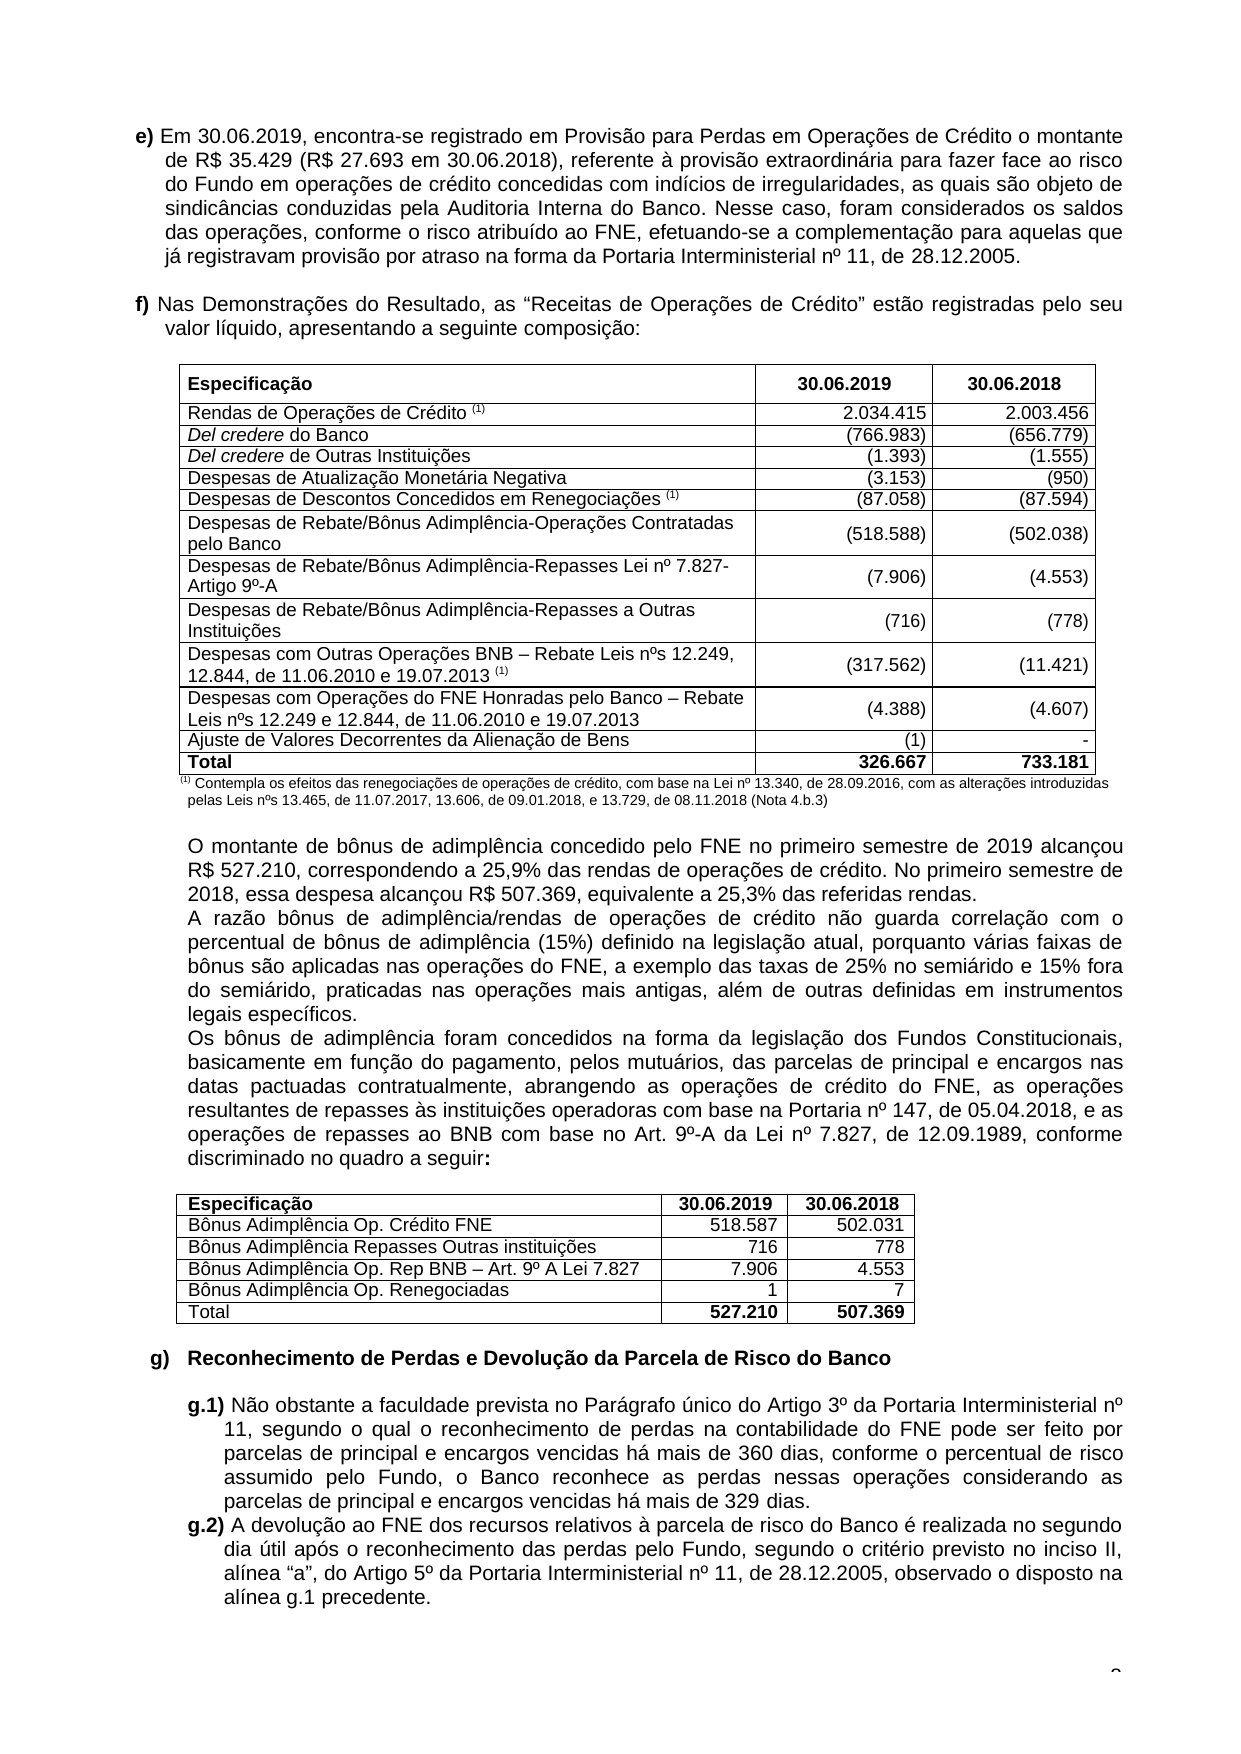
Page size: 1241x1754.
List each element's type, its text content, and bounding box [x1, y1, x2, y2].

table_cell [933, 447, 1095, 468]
text A razão bônus de adimplência/rendas de operações de crédito não guarda correlação com o percentual de bônus de adimplência (15%) definido na legislação atual, porquanto várias faixas de bônus são aplicadas nas operações do FNE, a exemplo das taxas de 25% no semiárido e 15% fora do semiárido, praticadas nas operações mais antigas, além de outras definidas em instrumentos legais específicos. [187, 906, 1124, 1026]
list Não obstante a faculdade prevista no Parágrafo único do Artigo 3º da Portaria Interministerial nº 11, segundo o qual o reconhecimento de perdas na contabilidade do FNE pode ser feito por parcelas de principal e encargos vencidas há mais de 360 dias, conforme o percentual de risco assumido pelo Fundo, o Banco reconhece as perdas nessas operações considerando as parcelas de principal e encargos vencidas há mais de 329 dias. [187, 1393, 1124, 1513]
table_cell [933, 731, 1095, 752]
text O montante de bônus de adimplência concedido pelo FNE no primeiro semestre de 2019 alcançou R$ 527.210, correspondendo a 25,9% das rendas de operações de crédito. No primeiro semestre de 2018, essa despesa alcançou R$ 507.369, equivalente a 25,3% das referidas rendas. [187, 834, 1125, 906]
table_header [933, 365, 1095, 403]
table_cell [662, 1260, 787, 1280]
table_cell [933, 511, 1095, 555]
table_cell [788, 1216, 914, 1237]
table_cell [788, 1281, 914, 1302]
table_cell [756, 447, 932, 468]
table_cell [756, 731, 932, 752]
list Em 30.06.2019, encontra-se registrado em Provisão para Perdas em Operações de Crédito o montante de R$ 35.429 (R$ 27.693 em 30.06.2018), referente à provisão extraordinária para fazer face ao risco do Fundo em operações de crédito concedidas com indícios de irregularidades, as quais são objeto de sindicâncias conduzidas pela Auditoria Interna do Banco. Nesse caso, foram considerados os saldos das operações, conforme o risco atribuído ao FNE, efetuando-se a complementação para aquelas que já registravam provisão por atraso na forma da Portaria Interministerial nº 11, de 28.12.2005. [135, 124, 1125, 268]
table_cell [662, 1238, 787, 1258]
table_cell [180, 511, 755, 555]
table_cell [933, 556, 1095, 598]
text (1) Contempla os efeitos das renegociações de operações de crédito, com base na Lei nº 13.340, de 28.09.2016, com as alterações introduzidas pelas Leis nºs 13.465, de 11.07.2017, 13.606, de 09.01.2018, e 13.729, de 08.11.2018 (Nota 4.b.3) [180, 774, 1117, 808]
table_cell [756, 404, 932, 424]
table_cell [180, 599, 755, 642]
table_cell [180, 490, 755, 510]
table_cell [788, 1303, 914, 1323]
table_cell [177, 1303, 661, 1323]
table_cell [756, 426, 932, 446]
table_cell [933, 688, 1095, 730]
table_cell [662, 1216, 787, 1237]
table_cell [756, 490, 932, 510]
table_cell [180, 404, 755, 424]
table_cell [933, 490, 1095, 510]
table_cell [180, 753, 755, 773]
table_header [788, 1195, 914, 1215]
list A devolução ao FNE dos recursos relativos à parcela de risco do Banco é realizada no segundo dia útil após o reconhecimento das perdas pelo Fundo, segundo o critério previsto no inciso II, alínea “a”, do Artigo 5º da Portaria Interministerial nº 11, de 28.12.2005, observado o disposto na alínea g.1 precedente. [187, 1513, 1124, 1609]
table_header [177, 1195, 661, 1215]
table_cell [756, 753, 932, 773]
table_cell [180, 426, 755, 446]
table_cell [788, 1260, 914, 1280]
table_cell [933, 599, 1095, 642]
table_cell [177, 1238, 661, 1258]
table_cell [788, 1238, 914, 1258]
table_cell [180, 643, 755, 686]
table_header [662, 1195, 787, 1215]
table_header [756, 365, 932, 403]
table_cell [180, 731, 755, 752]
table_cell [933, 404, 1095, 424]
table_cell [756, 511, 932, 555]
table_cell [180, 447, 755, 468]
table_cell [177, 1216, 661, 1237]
subtitle Reconhecimento de Perdas e Devolução da Parcela de Risco do Banco [150, 1345, 1228, 1369]
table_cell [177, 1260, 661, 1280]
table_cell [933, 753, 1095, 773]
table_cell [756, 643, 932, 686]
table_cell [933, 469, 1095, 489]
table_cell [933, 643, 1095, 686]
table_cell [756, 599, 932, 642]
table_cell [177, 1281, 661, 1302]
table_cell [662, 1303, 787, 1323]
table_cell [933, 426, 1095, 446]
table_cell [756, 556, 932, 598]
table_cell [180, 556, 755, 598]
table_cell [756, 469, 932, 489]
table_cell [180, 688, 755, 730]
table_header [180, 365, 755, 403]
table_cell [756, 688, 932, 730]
list Nas Demonstrações do Resultado, as “Receitas de Operações de Crédito” estão registradas pelo seu valor líquido, apresentando a seguinte composição: [135, 292, 1124, 339]
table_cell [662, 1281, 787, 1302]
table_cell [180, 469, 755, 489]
text Os bônus de adimplência foram concedidos na forma da legislação dos Fundos Constitucionais, basicamente em função do pagamento, pelos mutuários, das parcelas de principal e encargos nas datas pactuadas contratualmente, abrangendo as operações de crédito do FNE, as operações resultantes de repasses às instituições operadoras com base na Portaria nº 147, de 05.04.2018, e as operações de repasses ao BNB com base no Art. 9º-A da Lei nº 7.827, de 12.09.1989, conforme discriminado no quadro a seguir: [187, 1026, 1125, 1170]
